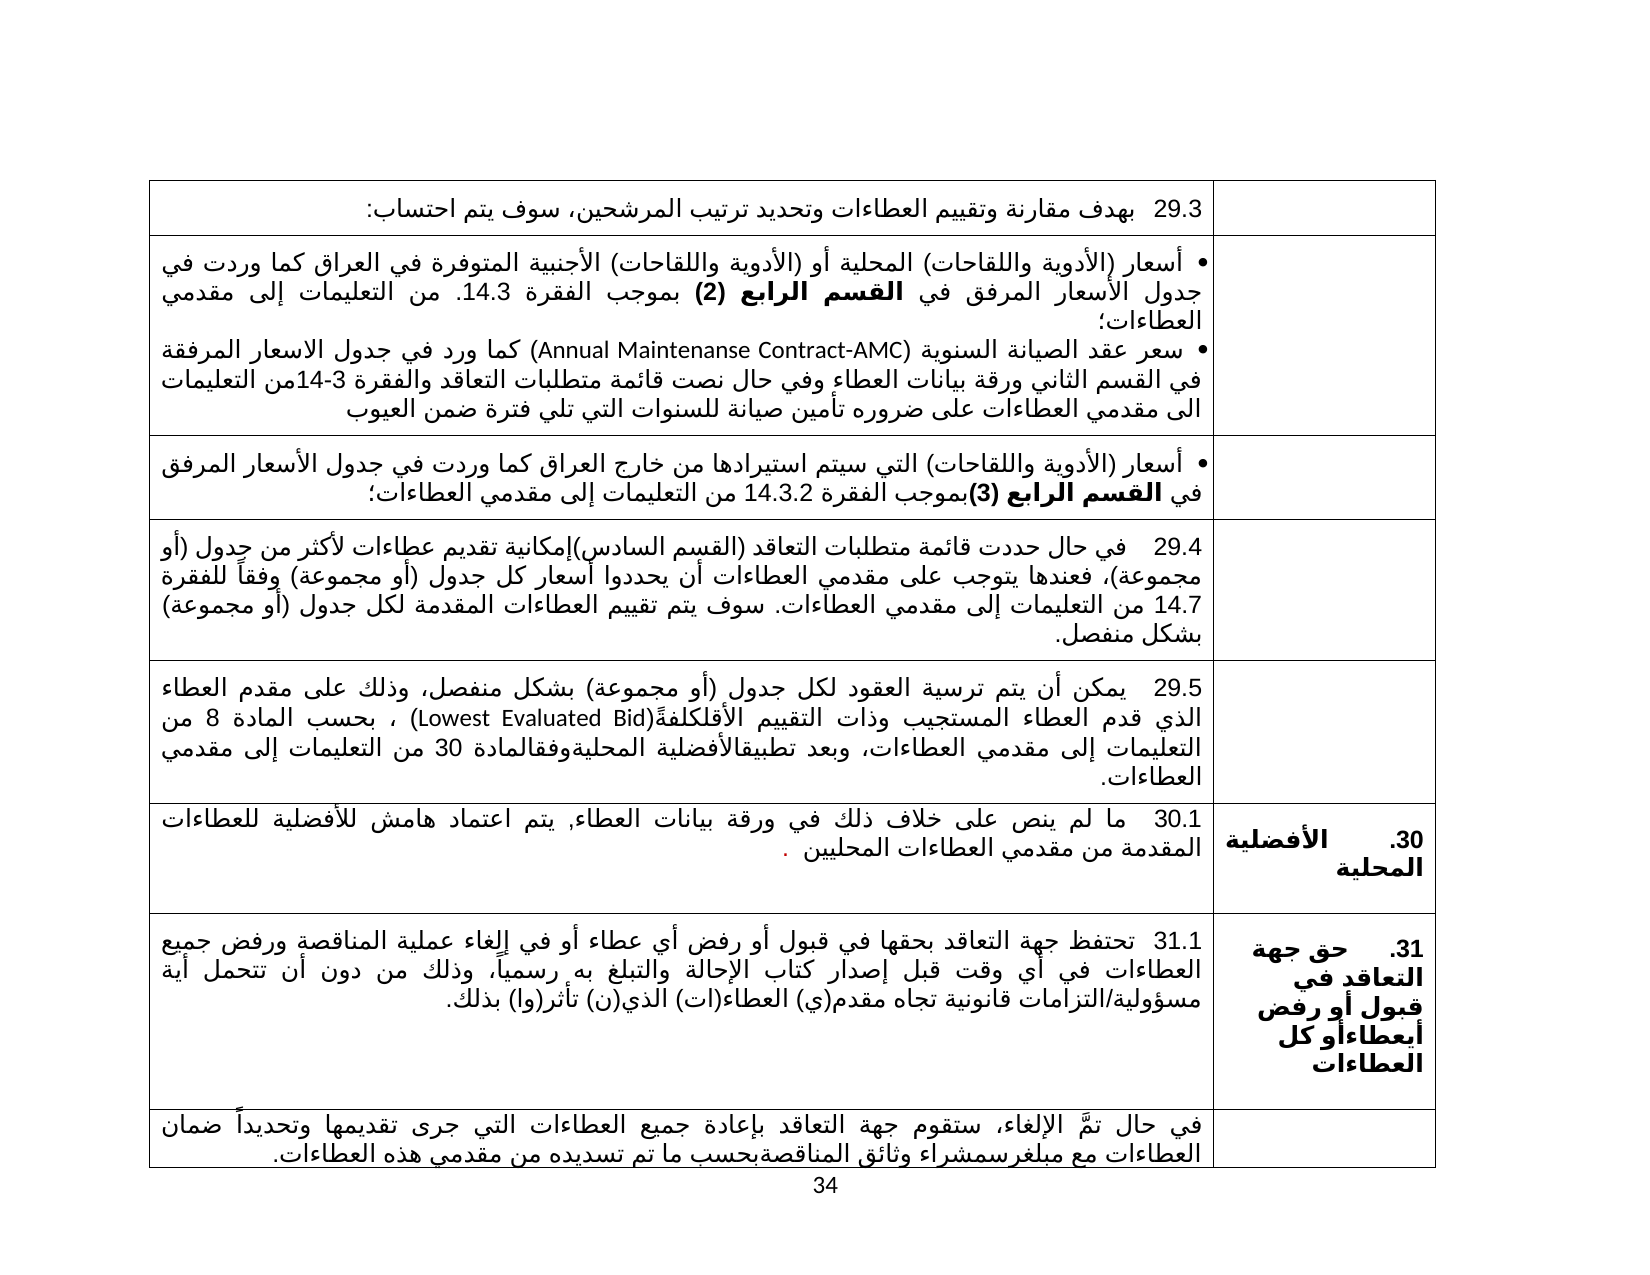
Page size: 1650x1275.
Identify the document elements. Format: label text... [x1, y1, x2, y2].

table_cell أسعار (الأدوية واللقاحات) التي سيتم استيرادها من خارج العراق كما وردت في جدول الأسعار المرفق في القسم الرابع (3)بموجب الفقرة 14.3.2 من التعليمات إلى مقدمي العطاءات؛ [150, 436, 1213, 519]
table_cell 29.5 يمكن أن يتم ترسية العقود لكل جدول (أو مجموعة) بشكل منفصل، وذلك على مقدم العطاء الذي قدم العطاء المستجيب وذات التقييم الأقلكلفةً(Lowest Evaluated Bid) ، بحسب المادة 8 من التعليمات إلى مقدمي العطاءات، وبعد تطبيقالأفضلية المحليةوفقالمادة 30 من التعليمات إلى مقدمي العطاءات. [150, 661, 1213, 803]
table_cell أسعار (الأدوية واللقاحات) المحلية أو (الأدوية واللقاحات) الأجنبية المتوفرة في العراق كما وردت في جدول الأسعار المرفق في القسم الرابع (2) بموجب الفقرة 14.3. من التعليمات إلى مقدمي العطاءات؛ سعر عقد الصيانة السنوية (Annual Maintenanse Contract-AMC) كما ورد في جدول الاسعار المرفقة في القسم الثاني ورقة بيانات العطاء وفي حال نصت قائمة متطلبات التعاقد والفقرة 3-14من التعليمات الى مقدمي العطاءات على ضروره تأمين صيانة للسنوات التي تلي فترة ضمن العيوب [150, 236, 1213, 435]
table_cell [1214, 236, 1435, 435]
table_cell [1214, 436, 1435, 519]
table_cell 30.1 ما لم ينص على خلاف ذلك في ورقة بيانات العطاء, يتم اعتماد هامش للأفضلية للعطاءات المقدمة من مقدمي العطاءات المحليين . [150, 804, 1213, 913]
table_cell 29.4 في حال حددت قائمة متطلبات التعاقد (القسم السادس)إمكانية تقديم عطاءات لأكثر من جدول (أو مجموعة)، فعندها يتوجب على مقدمي العطاءات أن يحددوا أسعار كل جدول (أو مجموعة) وفقاً للفقرة 14.7 من التعليمات إلى مقدمي العطاءات. سوف يتم تقييم العطاءات المقدمة لكل جدول (أو مجموعة) بشكل منفصل. [150, 520, 1213, 660]
table_cell 29.3 بهدف مقارنة وتقييم العطاءات وتحديد ترتيب المرشحين، سوف يتم احتساب: [150, 181, 1213, 235]
table_cell [1214, 661, 1435, 803]
table_cell 31. حق جهة التعاقد في قبول أو رفض أيعطاءأو كل العطاءات [1214, 914, 1435, 1109]
table_cell 30. الأفضلية المحلية [1214, 804, 1435, 913]
table_cell في حال تمَّ الإلغاء، ستقوم جهة التعاقد بإعادة جميع العطاءات التي جرى تقديمها وتحديداً ضمان العطاءات مع مبلغرسمشراء وثائق المناقصةبحسب ما تم تسديده من مقدمي هذه العطاءات. [150, 1110, 1213, 1167]
table_cell [1214, 1110, 1435, 1167]
table_cell [1214, 181, 1435, 235]
table_cell 31.1 تحتفظ جهة التعاقد بحقها في قبول أو رفض أي عطاء أو في إلغاء عملية المناقصة ورفض جميع العطاءات في أي وقت قبل إصدار كتاب الإحالة والتبلغ به رسمياً، وذلك من دون أن تتحمل أية مسؤولية/التزامات قانونية تجاه مقدم(ي) العطاء(ات) الذي(ن) تأثر(وا) بذلك. [150, 914, 1213, 1109]
table_cell [1214, 520, 1435, 660]
